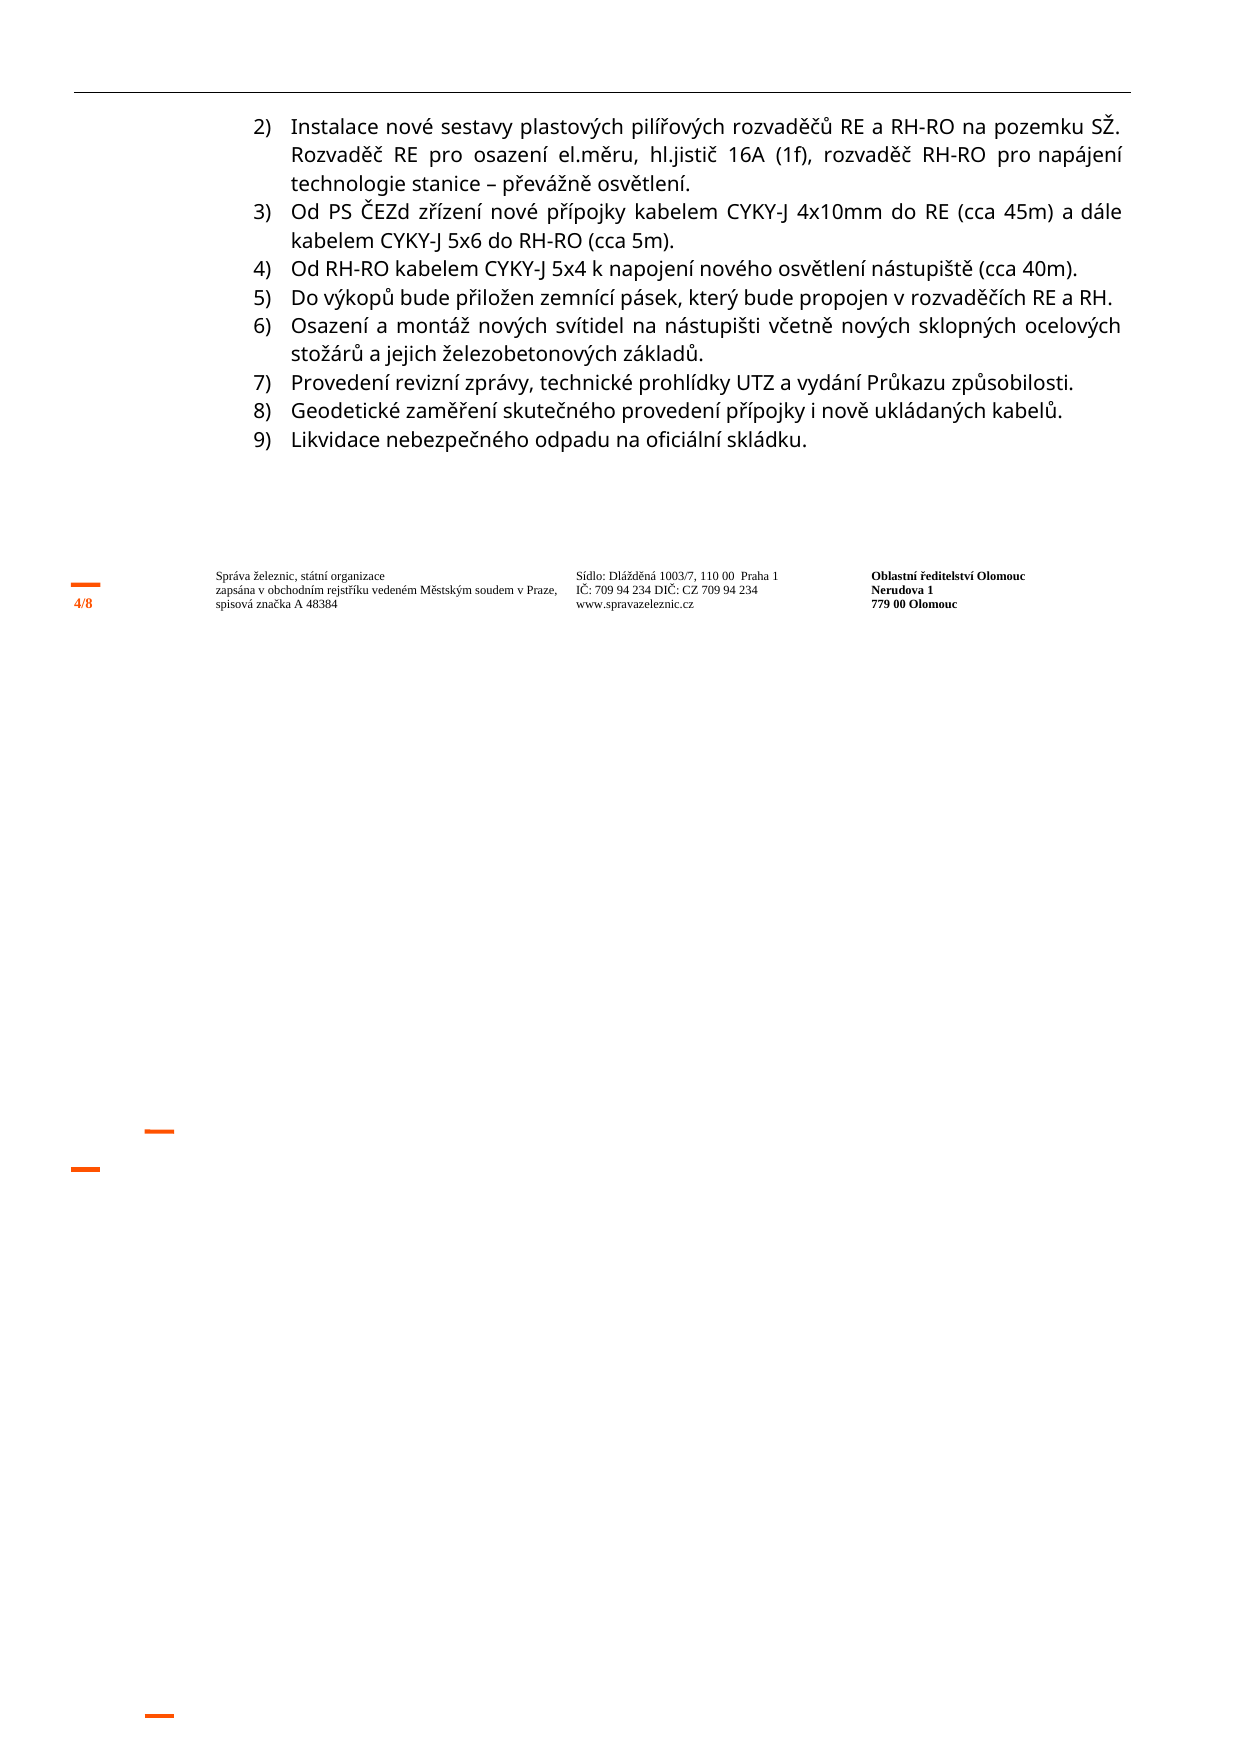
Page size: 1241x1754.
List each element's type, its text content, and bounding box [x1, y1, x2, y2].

list Osazení a montáž nových svítidel na nástupišti včetně nových sklopných ocelových stožárů a jejich železobetonových základů. [253, 311, 1122, 368]
list Instalace nové sestavy plastových pilířových rozvaděčů RE a RH-RO na pozemku SŽ. Rozvaděč RE pro osazení el.měru, hl.jistič 16A (1f), rozvaděč RH-RO pro napájení technologie stanice – převážně osvětlení. [253, 112, 1122, 197]
list Do výkopů bude přiložen zemnící pásek, který bude propojen v rozvaděčích RE a RH. [253, 283, 1122, 311]
list Likvidace nebezpečného odpadu na oficiální skládku. [253, 425, 1122, 453]
list Provedení revizní zprávy, technické prohlídky UTZ a vydání Průkazu způsobilosti. [253, 368, 1122, 396]
list Geodetické zaměření skutečného provedení přípojky i nově ukládaných kabelů. [253, 396, 1122, 425]
list Od PS ČEZd zřízení nové přípojky kabelem CYKY-J 4x10mm do RE (cca 45m) a dále kabelem CYKY-J 5x6 do RH-RO (cca 5m). [253, 197, 1122, 254]
list Od RH-RO kabelem CYKY-J 5x4 k napojení nového osvětlení nástupiště (cca 40m). [253, 254, 1122, 283]
